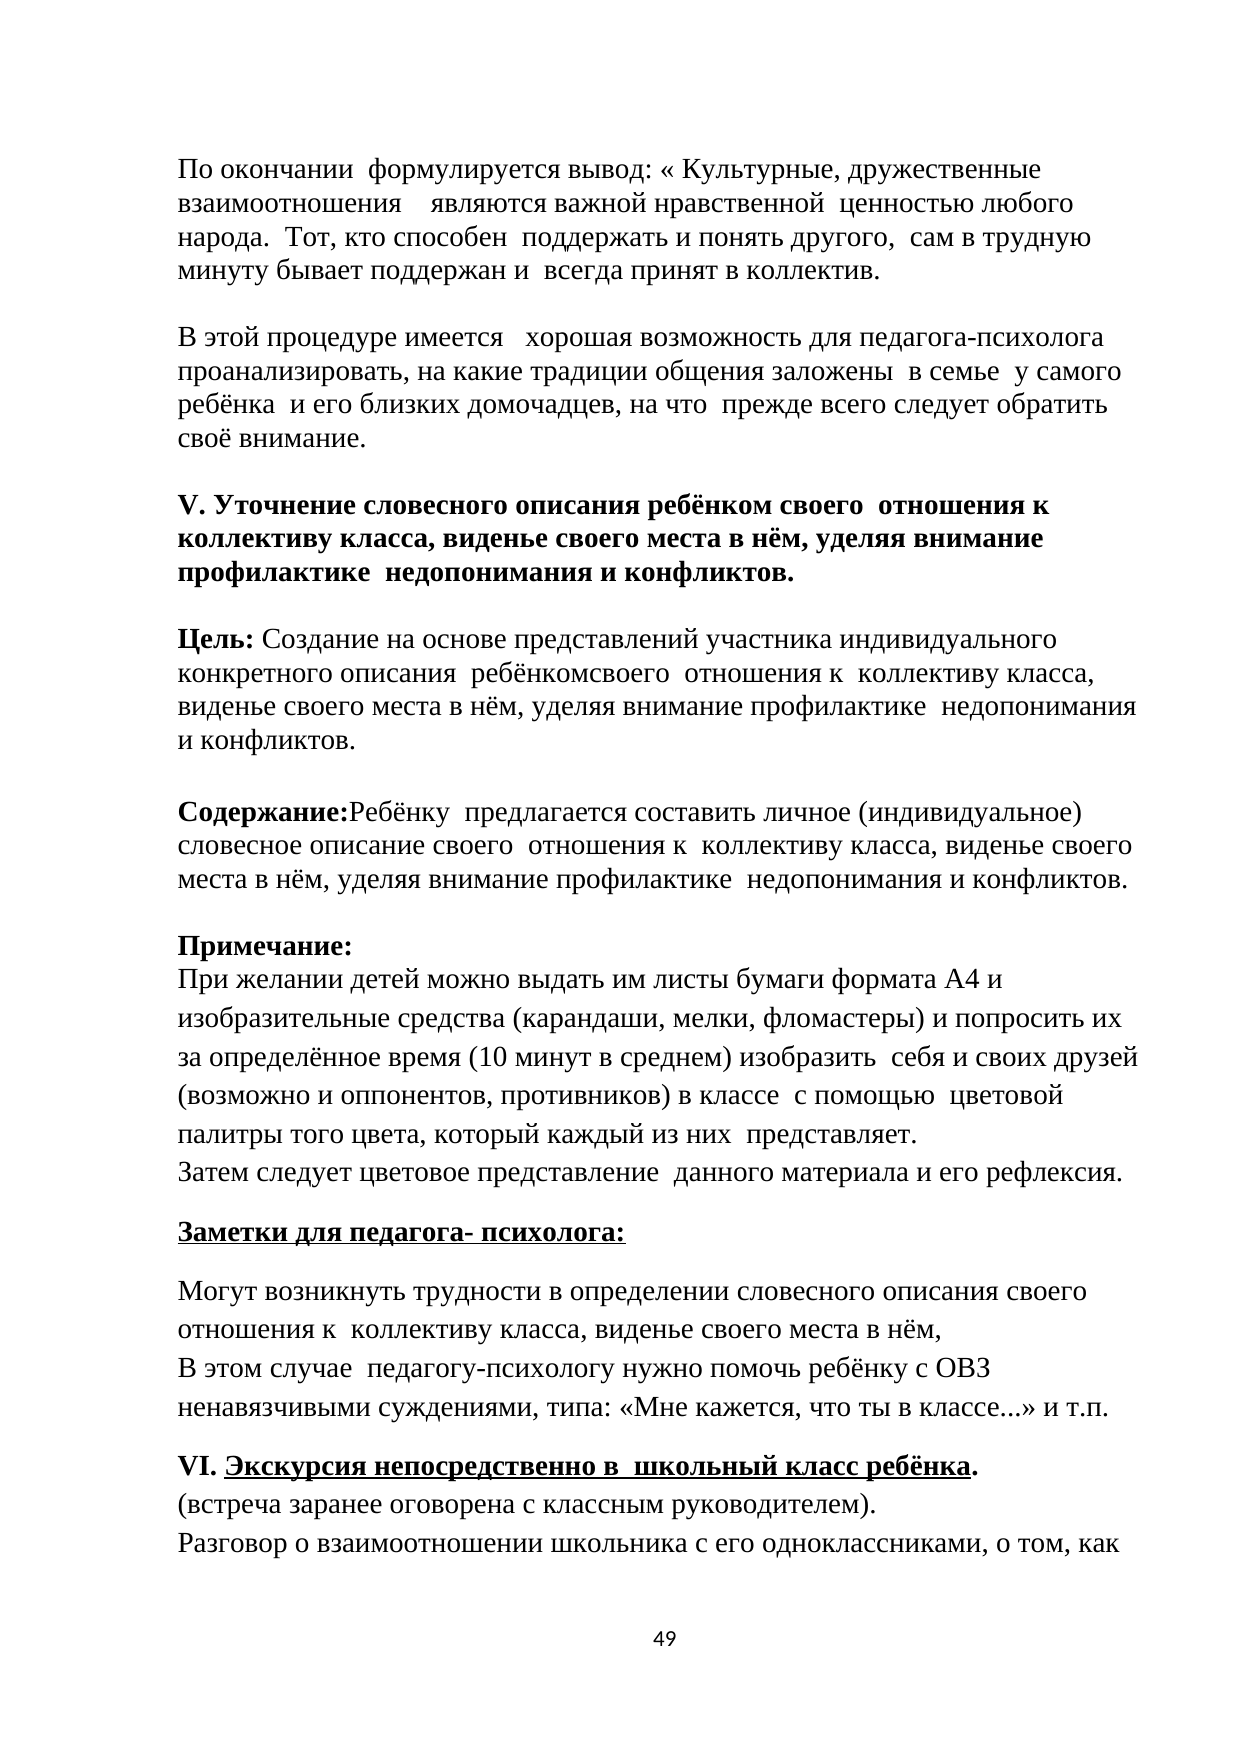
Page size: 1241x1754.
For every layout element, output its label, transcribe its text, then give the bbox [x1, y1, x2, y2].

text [177, 1448, 1152, 1559]
list Цель: Создание на основе представлений участника индивидуального конкретного описания ребёнкомсвоего отношения к коллективу класса, виденье своего места в нём, уделяя внимание профилактике недопонимания и конфликтов. [177, 621, 1152, 755]
list Примечание: [177, 928, 1152, 962]
list По окончании формулируется вывод: « Культурные, дружественные взаимоотношения являются важной нравственной ценностью любого народа. Тот, кто способен поддержать и понять другого, сам в трудную минуту бывает поддержан и всегда принят в коллектив. [177, 152, 1152, 286]
text В этом случае педагогу-психологу нужно помочь ребёнку с ОВЗ ненавязчивыми суждениями, типа: «Мне кажется, что ты в классе...» и т.п. [177, 1350, 1152, 1422]
list В этой процедуре имеется хорошая возможность для педагога-психолога проанализировать, на какие традиции общения заложены в семье у самого ребёнка и его близких домочадцев, на что прежде всего следует обратить своё внимание. [177, 319, 1152, 453]
text При желании детей можно выдать им листы бумаги формата А4 и изобразительные средства (карандаши, мелки, фломастеры) и попросить их за определённое время (10 минут в среднем) изобразить себя и своих друзей (возможно и оппонентов, противников) в классе с помощью цветовой палитры того цвета, который каждый из них представляет. Затем следует цветовое представление данного материала и его рефлексия. [177, 962, 1152, 1188]
text Заметки для педагога- психолога: [177, 1214, 1152, 1247]
list Содержание:Ребёнку предлагается составить личное (индивидуальное) словесное описание своего отношения к коллективу класса, виденье своего места в нём, уделяя внимание профилактике недопонимания и конфликтов. [177, 794, 1152, 894]
list Могут возникнуть трудности в определении словесного описания своего отношения к коллективу класса, виденье своего места в нём, [177, 1273, 1152, 1345]
list V. Уточнение словесного описания ребёнком своего отношения к коллективу класса, виденье своего места в нём, уделяя внимание профилактике недопонимания и конфликтов. [177, 487, 1152, 588]
